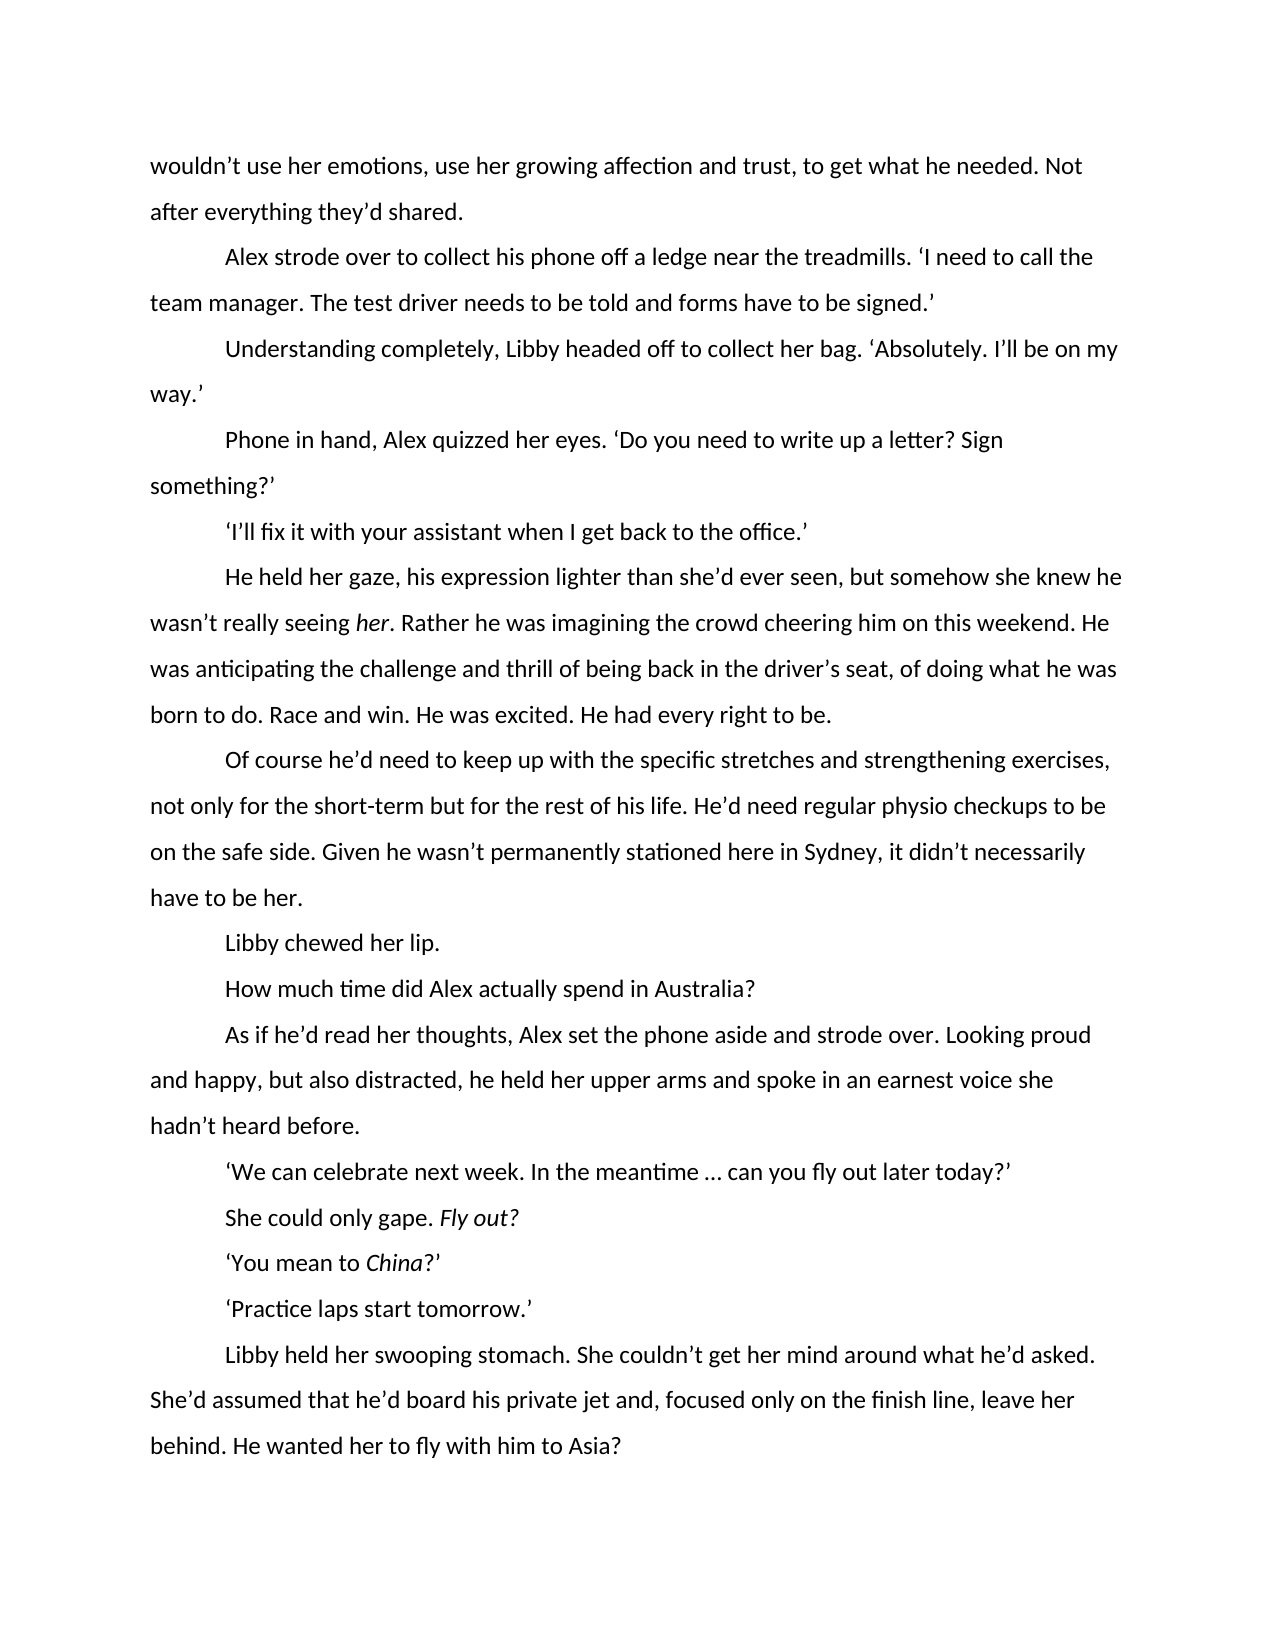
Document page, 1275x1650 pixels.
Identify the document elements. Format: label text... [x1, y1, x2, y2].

text Libby held her swooping stomach. She couldn’t get her mind around what he’d asked. She’d assumed that he’d board his private jet and, focused only on the finish line, leave her behind. He wanted her to fly with him to Asia? [150, 1339, 1125, 1461]
text Alex strode over to collect his phone off a ledge near the treadmills. ‘I need to call the team manager. The test driver needs to be told and forms have to be signed.’ [150, 241, 1125, 318]
text ‘We can celebrate next week. In the meantime … can you fly out later today?’ [150, 1156, 1125, 1187]
text How much time did Alex actually spend in Australia? [150, 973, 1125, 1004]
text ‘Practice laps start tomorrow.’ [150, 1293, 1125, 1324]
text As if he’d read her thoughts, Alex set the phone aside and strode over. Looking proud and happy, but also distracted, he held her upper arms and spoke in an earnest voice she hadn’t heard before. [150, 1019, 1125, 1141]
text Libby chewed her lip. [150, 927, 1125, 958]
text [150, 150, 1125, 226]
text ‘I’ll fix it with your assistant when I get back to the office.’ [150, 516, 1125, 546]
text He held her gaze, his expression lighter than she’d ever seen, but somehow she knew he wasn’t really seeing her. Rather he was imagining the crowd cheering him on this weekend. He was anticipating the challenge and thrill of being back in the driver’s seat, of doing what he was born to do. Race and win. He was excited. He had every right to be. [150, 562, 1125, 729]
text ‘You mean to China?’ [150, 1247, 1125, 1278]
text She could only gape. Fly out? [150, 1202, 1125, 1232]
text Of course he’d need to keep up with the specific stretches and strengthening exercises, not only for the short-term but for the rest of his life. He’d need regular physio checkups to be on the safe side. Given he wasn’t permanently stationed here in Sydney, it didn’t necessarily have to be her. [150, 744, 1125, 912]
text Phone in hand, Alex quizzed her eyes. ‘Do you need to write up a letter? Sign something?’ [150, 424, 1125, 501]
text Understanding completely, Libby headed off to collect her bag. ‘Absolutely. I’ll be on my way.’ [150, 333, 1125, 409]
